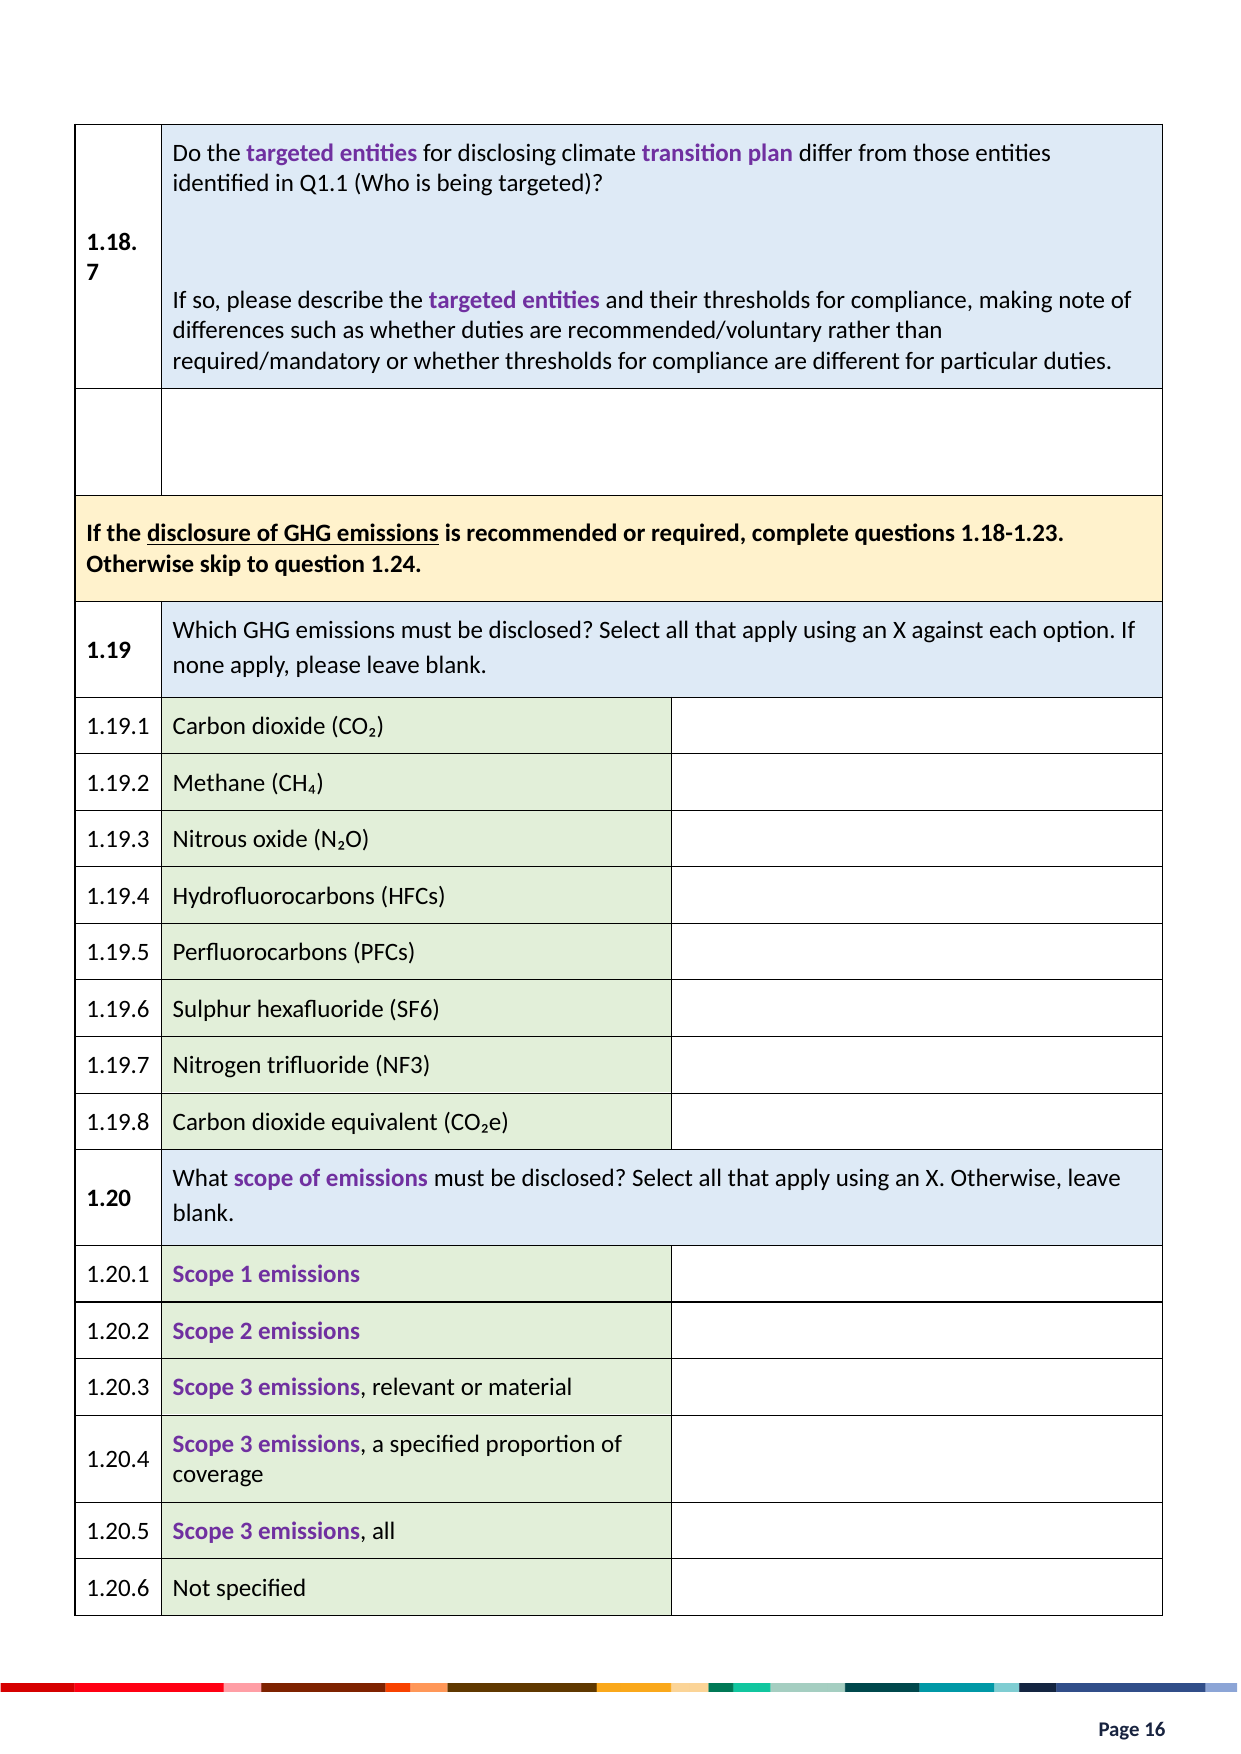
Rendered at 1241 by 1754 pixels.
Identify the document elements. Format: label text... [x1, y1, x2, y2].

table_cell Methane (CH₄) [162, 754, 671, 810]
table_cell Do the targeted entities for disclosing climate transition plan differ from those entities identified in Q1.1 (Who is being targeted)? If so, please describe the targeted entities and their thresholds for compliance, making note of differences such as whether duties are recommended/voluntary rather than required/mandatory or whether thresholds for compliance are different for particular duties. [162, 125, 1162, 388]
table_cell If the disclosure of GHG emissions is recommended or required, complete questions 1.18-1.23. Otherwise skip to question 1.24. [76, 496, 1162, 601]
table_cell [672, 1359, 1162, 1414]
table_cell Perfluorocarbons (PFCs) [162, 924, 671, 979]
table_cell Scope 3 emissions, relevant or material [162, 1359, 671, 1414]
table_cell 1.19.5 [76, 924, 161, 979]
table_cell [672, 1416, 1162, 1502]
table_cell [672, 1503, 1162, 1558]
table_cell Scope 3 emissions, all [162, 1503, 671, 1558]
table_cell 1.19.3 [76, 811, 161, 866]
table_cell 1.19.8 [76, 1094, 161, 1149]
table_cell Scope 1 emissions [162, 1246, 671, 1301]
table_cell 1.20.3 [76, 1359, 161, 1414]
table_cell 1.20.2 [76, 1303, 161, 1358]
table_cell [672, 980, 1162, 1036]
table_cell [162, 389, 1162, 494]
table_cell What scope of emissions must be disclosed? Select all that apply using an X. Otherwise, leave blank. [162, 1150, 1162, 1245]
table_cell [76, 389, 161, 494]
table_cell 1.19.7 [76, 1037, 161, 1092]
table_cell [672, 698, 1162, 753]
picture [0, 1683, 1236, 1692]
table_cell 1.20.5 [76, 1503, 161, 1558]
table_cell Which GHG emissions must be disclosed? Select all that apply using an X against each option. If none apply, please leave blank. [162, 602, 1162, 697]
table_cell 1.19.1 [76, 698, 161, 753]
table_cell 1.20 [76, 1150, 161, 1245]
table_cell [672, 1559, 1162, 1615]
table_cell Scope 3 emissions, a specified proportion of coverage [162, 1416, 671, 1502]
table_cell 1.18.7 [76, 125, 161, 388]
table_cell 1.19.4 [76, 867, 161, 923]
table_cell Carbon dioxide equivalent (CO₂e) [162, 1094, 671, 1149]
table_cell 1.19.6 [76, 980, 161, 1036]
table_cell [672, 924, 1162, 979]
table_cell [672, 1303, 1162, 1358]
table_cell Scope 2 emissions [162, 1303, 671, 1358]
table_cell Not specified [162, 1559, 671, 1615]
table_cell [672, 754, 1162, 810]
table_cell [672, 1246, 1162, 1301]
table_cell 1.20.4 [76, 1416, 161, 1502]
table_cell 1.20.6 [76, 1559, 161, 1615]
table_cell 1.19.2 [76, 754, 161, 810]
table_cell Nitrogen trifluoride (NF3) [162, 1037, 671, 1092]
table_cell Carbon dioxide (CO₂) [162, 698, 671, 753]
table_cell [672, 811, 1162, 866]
table_cell [672, 1094, 1162, 1149]
table_cell Nitrous oxide (N₂O) [162, 811, 671, 866]
table_cell [672, 867, 1162, 923]
table_cell [672, 1037, 1162, 1092]
table_cell 1.20.1 [76, 1246, 161, 1301]
table_cell 1.19 [76, 602, 161, 697]
table_cell Hydrofluorocarbons (HFCs) [162, 867, 671, 923]
table_cell Sulphur hexafluoride (SF6) [162, 980, 671, 1036]
